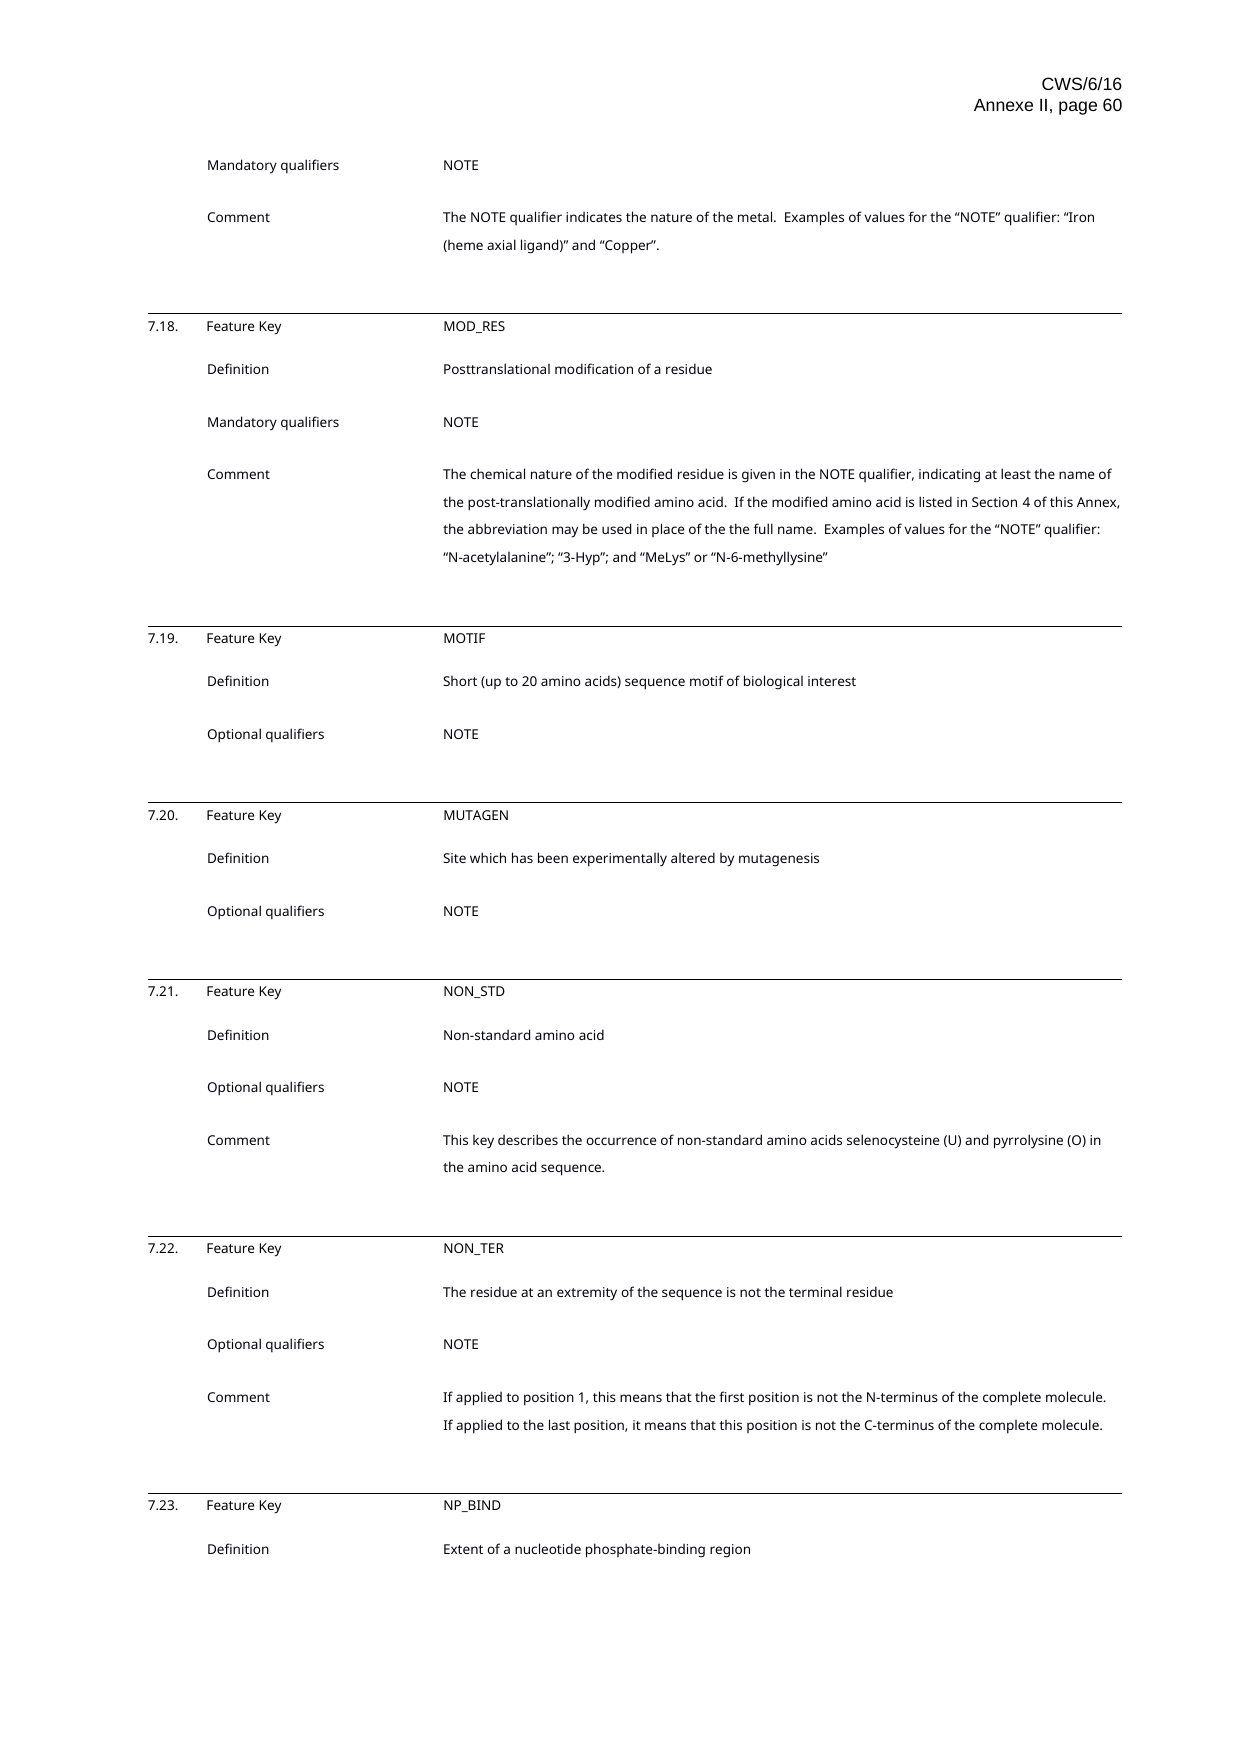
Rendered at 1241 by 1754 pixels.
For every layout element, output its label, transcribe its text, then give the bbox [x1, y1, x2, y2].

text Definition Site which has been experimentally altered by mutagenesis [207, 849, 1122, 867]
text Comment The NOTE qualifier indicates the nature of the metal. Examples of values for the “NOTE” qualifier: “Iron (heme axial ligand)” and “Copper”. [207, 208, 1122, 254]
text Optional qualifiers NOTE [207, 725, 1122, 743]
text Optional qualifiers NOTE [207, 1078, 1122, 1097]
text Optional qualifiers NOTE [207, 901, 1122, 920]
text Definition Non-standard amino acid [207, 1026, 1122, 1044]
text Feature Key MOD_RES [148, 314, 1122, 335]
text Feature Key NON_STD [148, 980, 1122, 1001]
text Feature Key MUTAGEN [148, 803, 1122, 824]
text Comment The chemical nature of the modified residue is given in the NOTE qualifier, indicating at least the name of the post-translationally modified amino acid. If the modified amino acid is listed in Section 4 of this Annex, the abbreviation may be used in place of the the full name. Examples of values for the “NOTE” qualifier: “N-acetylalanine”; “3-Hyp”; and “MeLys” or “N-6-methyllysine” [207, 465, 1122, 566]
text Feature Key NP_BIND [148, 1494, 1122, 1514]
text Optional qualifiers NOTE [207, 1335, 1122, 1354]
text Definition The residue at an extremity of the sequence is not the terminal residue [207, 1283, 1122, 1301]
text Feature Key MOTIF [148, 627, 1122, 647]
text Definition Posttranslational modification of a residue [207, 360, 1122, 378]
text Mandatory qualifiers NOTE [207, 156, 1122, 174]
text Comment If applied to position 1, this means that the first position is not the N-terminus of the complete molecule. If applied to the last position, it means that this position is not the C-terminus of the complete molecule. [207, 1388, 1122, 1434]
text Definition Short (up to 20 amino acids) sequence motif of biological interest [207, 672, 1122, 691]
text Comment This key describes the occurrence of non-standard amino acids selenocysteine (U) and pyrrolysine (O) in the amino acid sequence. [207, 1131, 1122, 1177]
text Mandatory qualifiers NOTE [207, 412, 1122, 431]
text Feature Key NON_TER [148, 1237, 1122, 1258]
text Definition Extent of a nucleotide phosphate-binding region [207, 1539, 1122, 1558]
